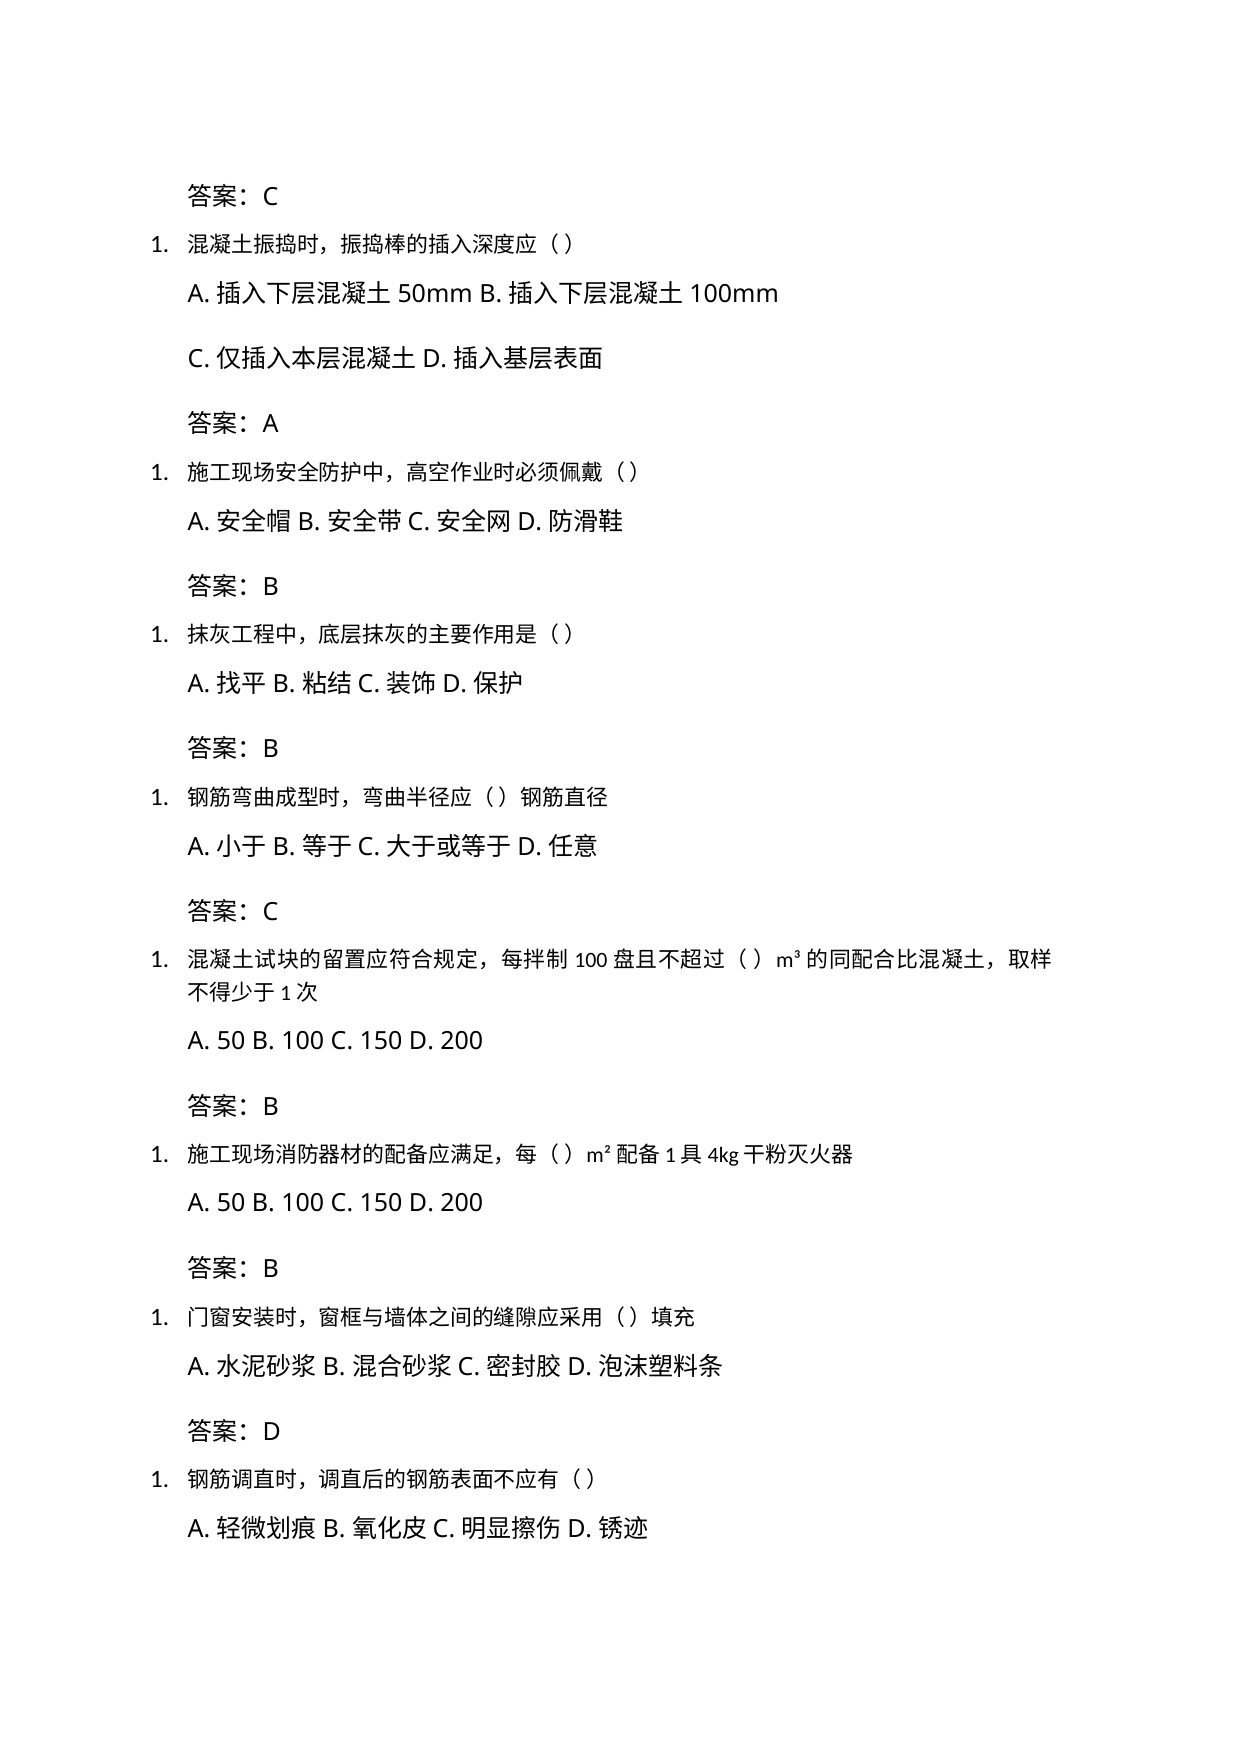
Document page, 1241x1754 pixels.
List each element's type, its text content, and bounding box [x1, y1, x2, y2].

text A. 水泥砂浆 B. 混合砂浆 C. 密封胶 D. 泡沫塑料条 [187, 1332, 1053, 1397]
list 施工现场安全防护中，高空作业时必须佩戴（ ） [150, 454, 1053, 487]
list 钢筋调直时，调直后的钢筋表面不应有（ ） [150, 1462, 1053, 1494]
text A. 轻微划痕 B. 氧化皮 C. 明显擦伤 D. 锈迹 [187, 1494, 1053, 1559]
text A. 50 B. 100 C. 150 D. 200 [187, 1007, 1053, 1072]
list 门窗安装时，窗框与墙体之间的缝隙应采用（ ）填充 [150, 1299, 1053, 1332]
text A. 找平 B. 粘结 C. 装饰 D. 保护 [187, 649, 1053, 714]
text 答案：A [187, 389, 1053, 454]
text 答案：B [187, 1234, 1053, 1299]
text 答案：C [187, 877, 1053, 942]
text A. 插入下层混凝土 50mm B. 插入下层混凝土 100mm [187, 259, 1053, 324]
list 混凝土试块的留置应符合规定，每拌制 100 盘且不超过（ ）m³ 的同配合比混凝土，取样不得少于 1 次 [150, 942, 1053, 1007]
text 答案：D [187, 1397, 1053, 1462]
text 答案：B [187, 714, 1053, 779]
text 答案：B [187, 1072, 1053, 1137]
list 施工现场消防器材的配备应满足，每（ ）m² 配备 1 具 4kg 干粉灭火器 [150, 1137, 1053, 1169]
text A. 50 B. 100 C. 150 D. 200 [187, 1169, 1053, 1234]
text A. 安全帽 B. 安全带 C. 安全网 D. 防滑鞋 [187, 487, 1053, 552]
text C. 仅插入本层混凝土 D. 插入基层表面 [187, 324, 1053, 389]
text A. 小于 B. 等于 C. 大于或等于 D. 任意 [187, 812, 1053, 877]
list 钢筋弯曲成型时，弯曲半径应（ ）钢筋直径 [150, 779, 1053, 812]
text 答案：C [187, 162, 1053, 227]
text 答案：B [187, 552, 1053, 617]
list 混凝土振捣时，振捣棒的插入深度应（ ） [150, 227, 1053, 259]
list 抹灰工程中，底层抹灰的主要作用是（ ） [150, 617, 1053, 649]
